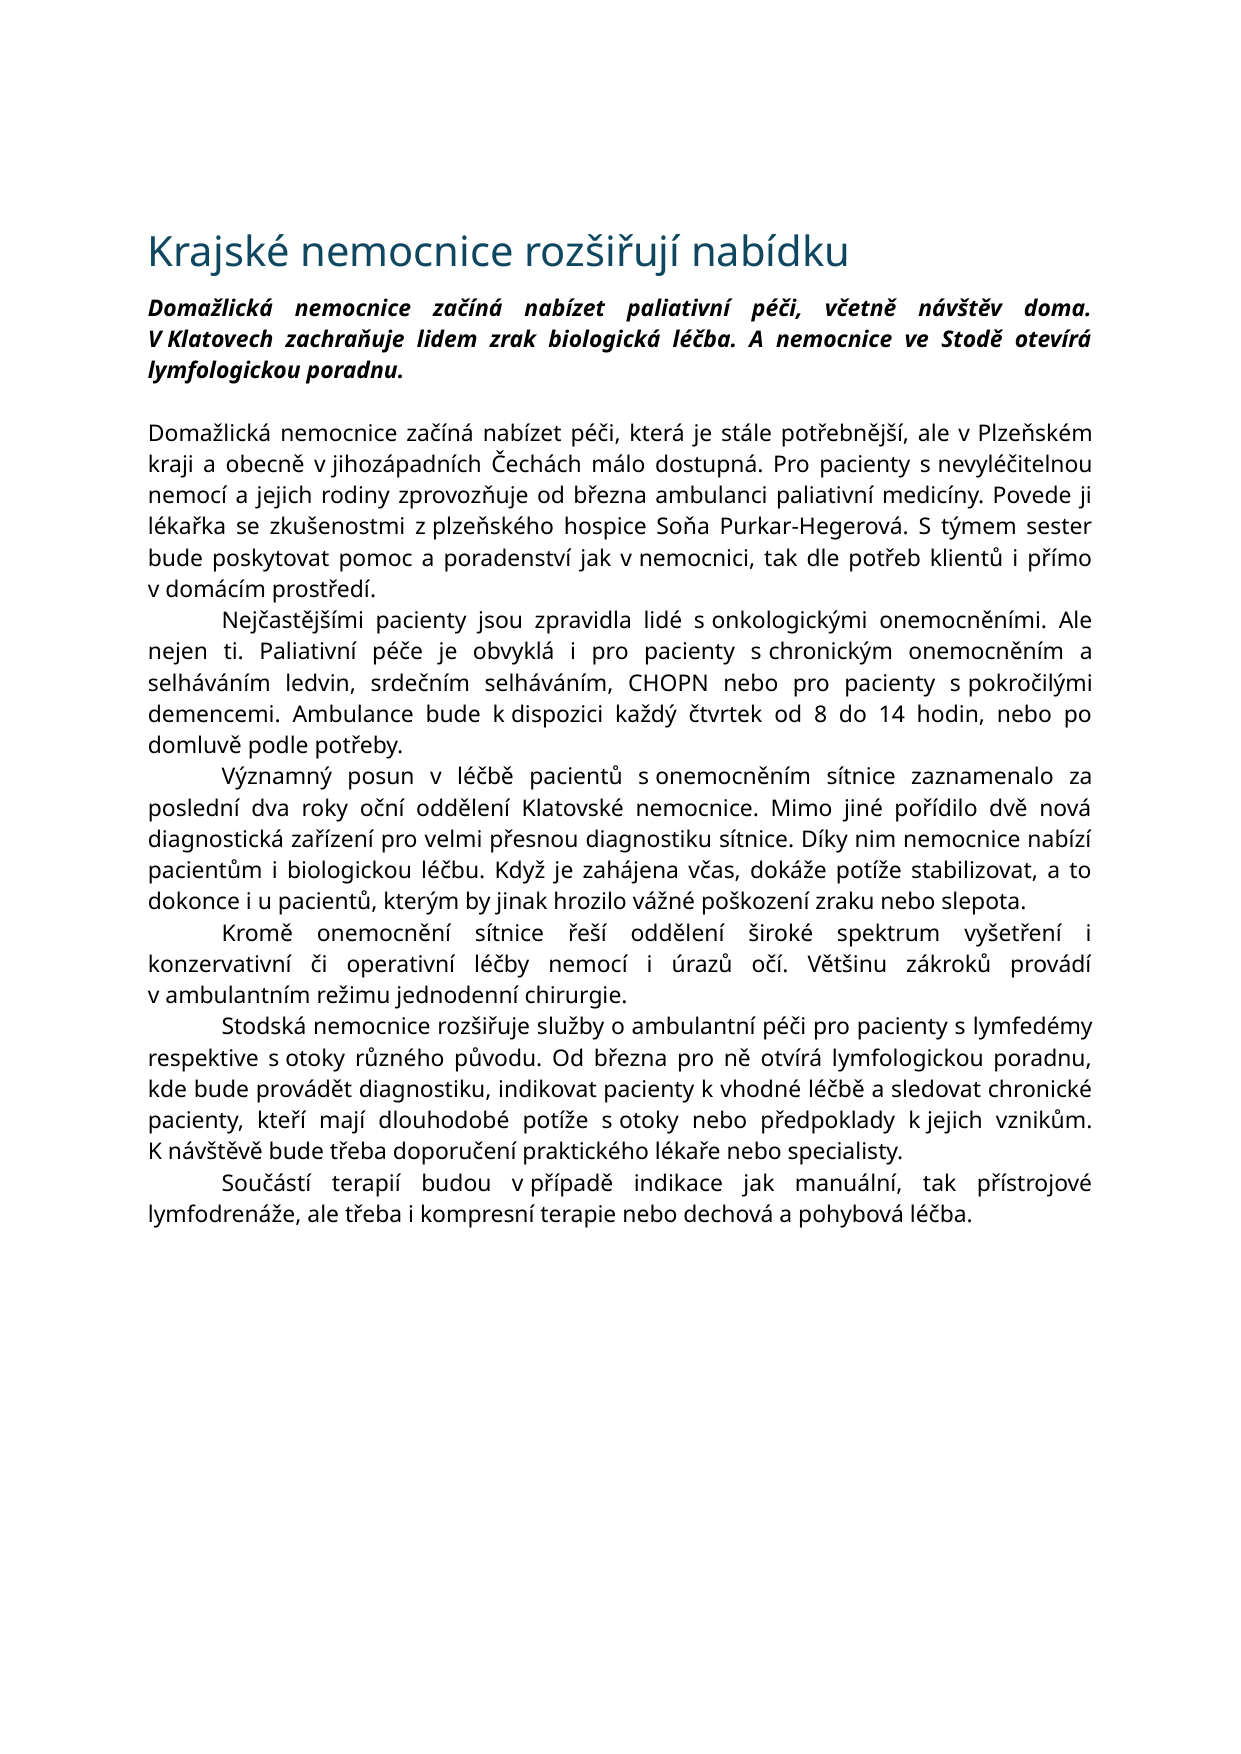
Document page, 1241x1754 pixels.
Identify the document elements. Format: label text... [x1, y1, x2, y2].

text Významný posun v léčbě pacientů s onemocněním sítnice zaznamenalo za poslední dva roky oční oddělení Klatovské nemocnice. Mimo jiné pořídilo dvě nová diagnostická zařízení pro velmi přesnou diagnostiku sítnice. Díky nim nemocnice nabízí pacientům i biologickou léčbu. Když je zahájena včas, dokáže potíže stabilizovat, a to dokonce i u pacientů, kterým by jinak hrozilo vážné poškození zraku nebo slepota. [148, 760, 1093, 916]
text Kromě onemocnění sítnice řeší oddělení široké spektrum vyšetření i konzervativní či operativní léčby nemocí i úrazů očí. Většinu zákroků provádí v ambulantním režimu jednodenní chirurgie. [148, 916, 1093, 1010]
text Domažlická nemocnice začíná nabízet péči, která je stále potřebnější, ale v Plzeňském kraji a obecně v jihozápadních Čechách málo dostupná. Pro pacienty s nevyléčitelnou nemocí a jejich rodiny zprovozňuje od března ambulanci paliativní medicíny. Povede ji lékařka se zkušenostmi z plzeňského hospice Soňa Purkar-Hegerová. S týmem sester bude poskytovat pomoc a poradenství jak v nemocnici, tak dle potřeb klientů i přímo v domácím prostředí. [148, 416, 1093, 604]
text Stodská nemocnice rozšiřuje služby o ambulantní péči pro pacienty s lymfedémy respektive s otoky různého původu. Od března pro ně otvírá lymfologickou poradnu, kde bude provádět diagnostiku, indikovat pacienty k vhodné léčbě a sledovat chronické pacienty, kteří mají dlouhodobé potíže s otoky nebo předpoklady k jejich vznikům. K návštěvě bude třeba doporučení praktického lékaře nebo specialisty. [148, 1010, 1093, 1166]
text Domažlická nemocnice začíná nabízet paliativní péči, včetně návštěv doma. V Klatovech zachraňuje lidem zrak biologická léčba. A nemocnice ve Stodě otevírá lymfologickou poradnu. [148, 291, 1093, 385]
text Nejčastějšími pacienty jsou zpravidla lidé s onkologickými onemocněními. Ale nejen ti. Paliativní péče je obvyklá i pro pacienty s chronickým onemocněním a selháváním ledvin, srdečním selháváním, CHOPN nebo pro pacienty s pokročilými demencemi. Ambulance bude k dispozici každý čtvrtek od 8 do 14 hodin, nebo po domluvě podle potřeby. [148, 604, 1093, 760]
text Součástí terapií budou v případě indikace jak manuální, tak přístrojové lymfodrenáže, ale třeba i kompresní terapie nebo dechová a pohybová léčba. [148, 1166, 1093, 1229]
subtitle Krajské nemocnice rozšiřují nabídku [148, 222, 1093, 279]
